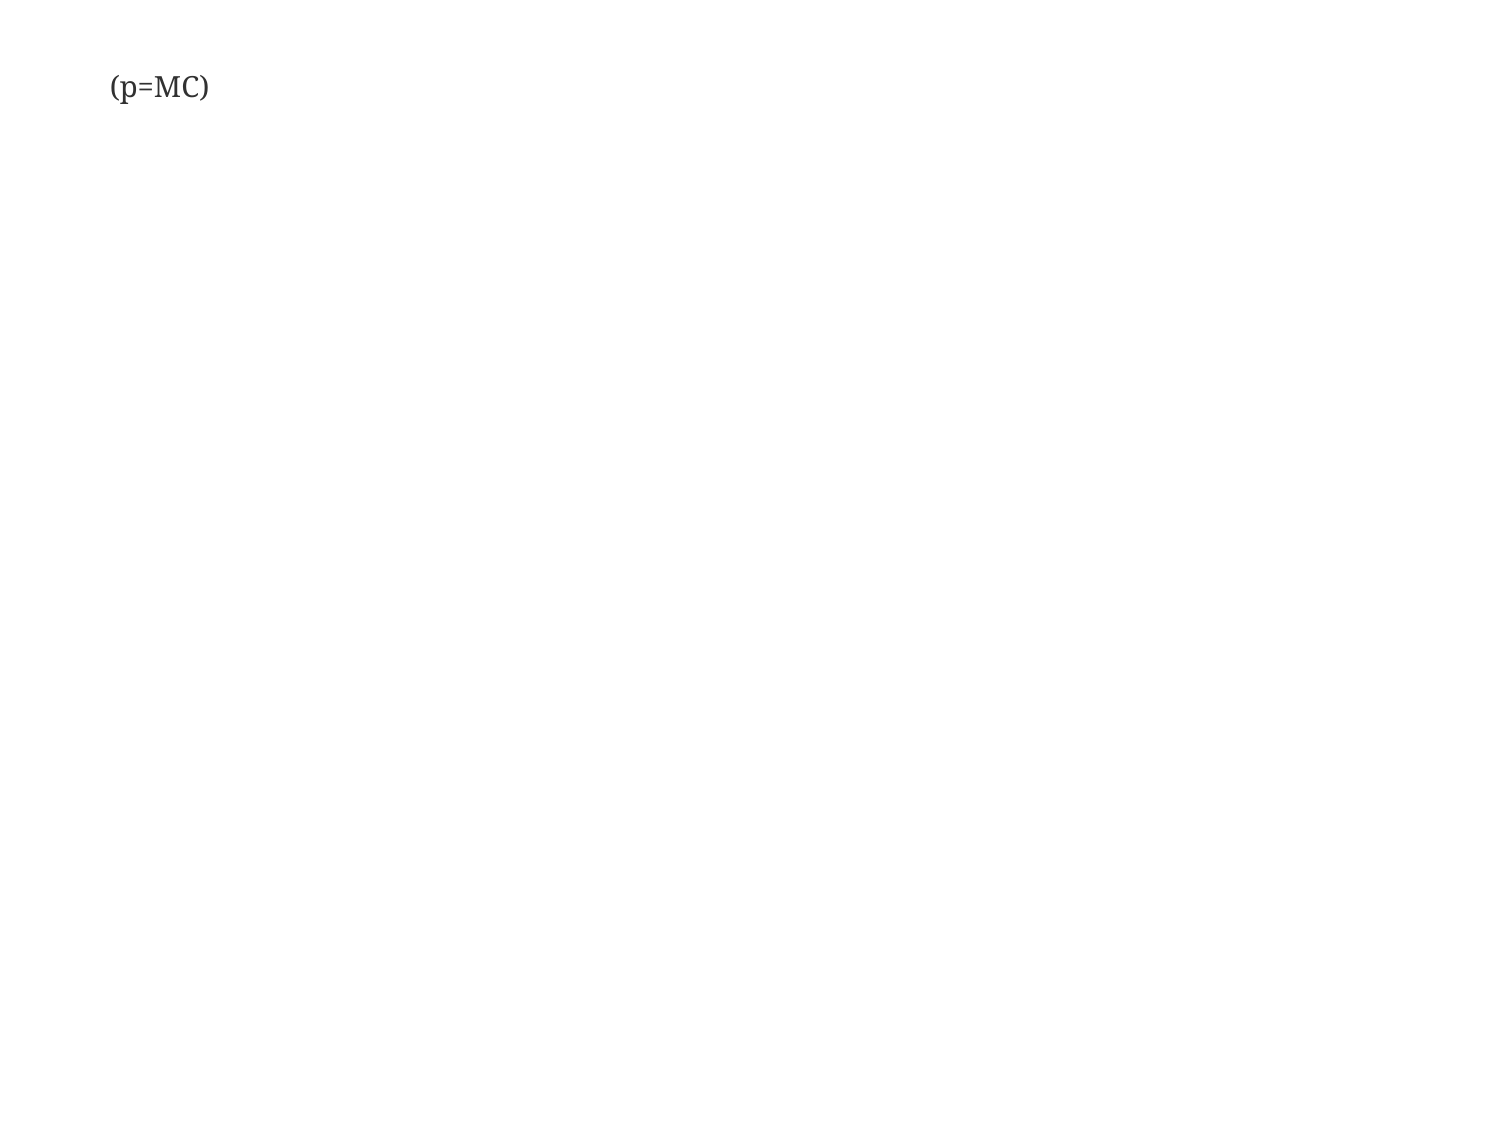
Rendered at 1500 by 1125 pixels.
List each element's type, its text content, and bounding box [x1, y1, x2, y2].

text (p=MC) [109, 67, 1462, 106]
